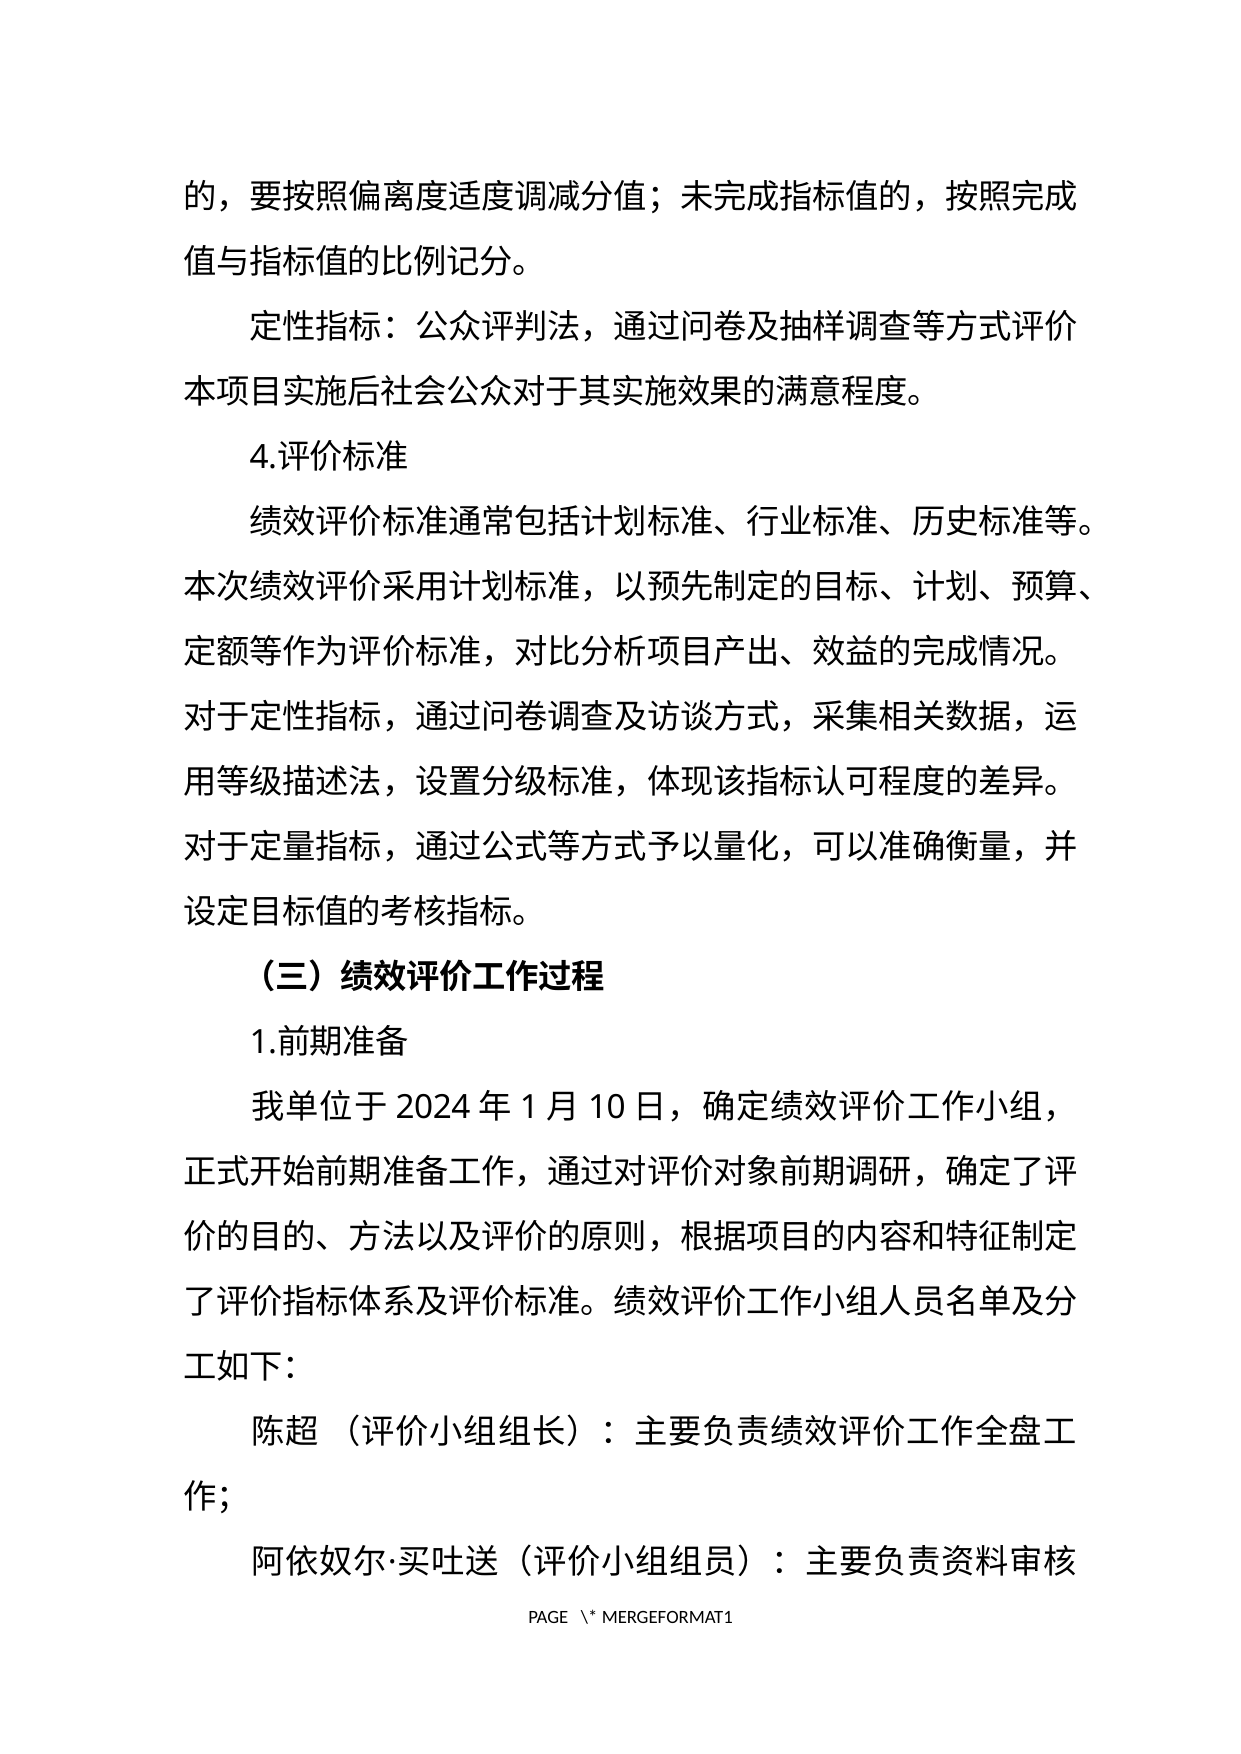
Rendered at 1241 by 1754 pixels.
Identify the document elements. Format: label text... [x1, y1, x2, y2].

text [183, 162, 1078, 942]
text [183, 1007, 1078, 1592]
text （三）绩效评价工作过程 [183, 942, 1078, 1007]
